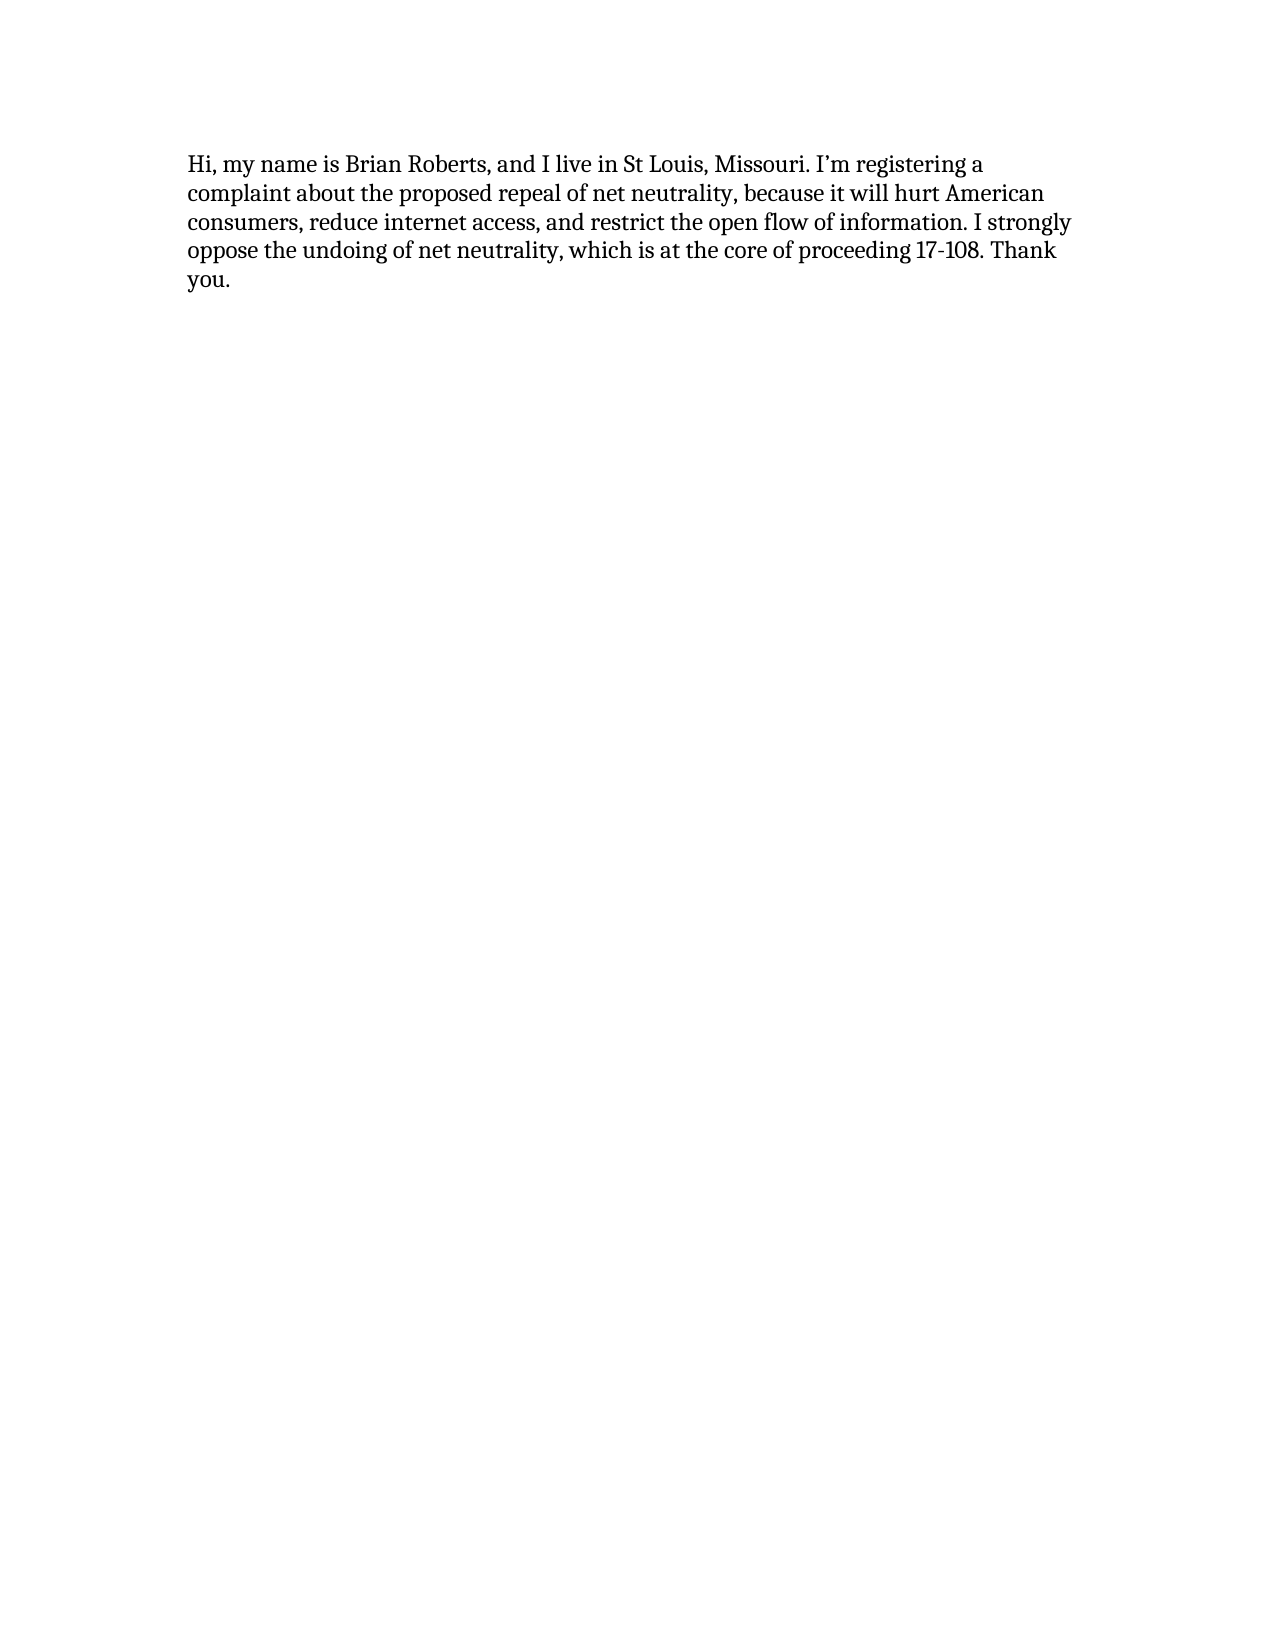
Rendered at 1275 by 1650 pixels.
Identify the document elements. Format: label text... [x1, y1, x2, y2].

text Hi, my name is Brian Roberts, and I live in St Louis, Missouri. I’m registering a complaint about the proposed repeal of net neutrality, because it will hurt American consumers, reduce internet access, and restrict the open flow of information. I strongly oppose the undoing of net neutrality, which is at the core of proceeding 17-108. Thank you. [187, 150, 1087, 294]
